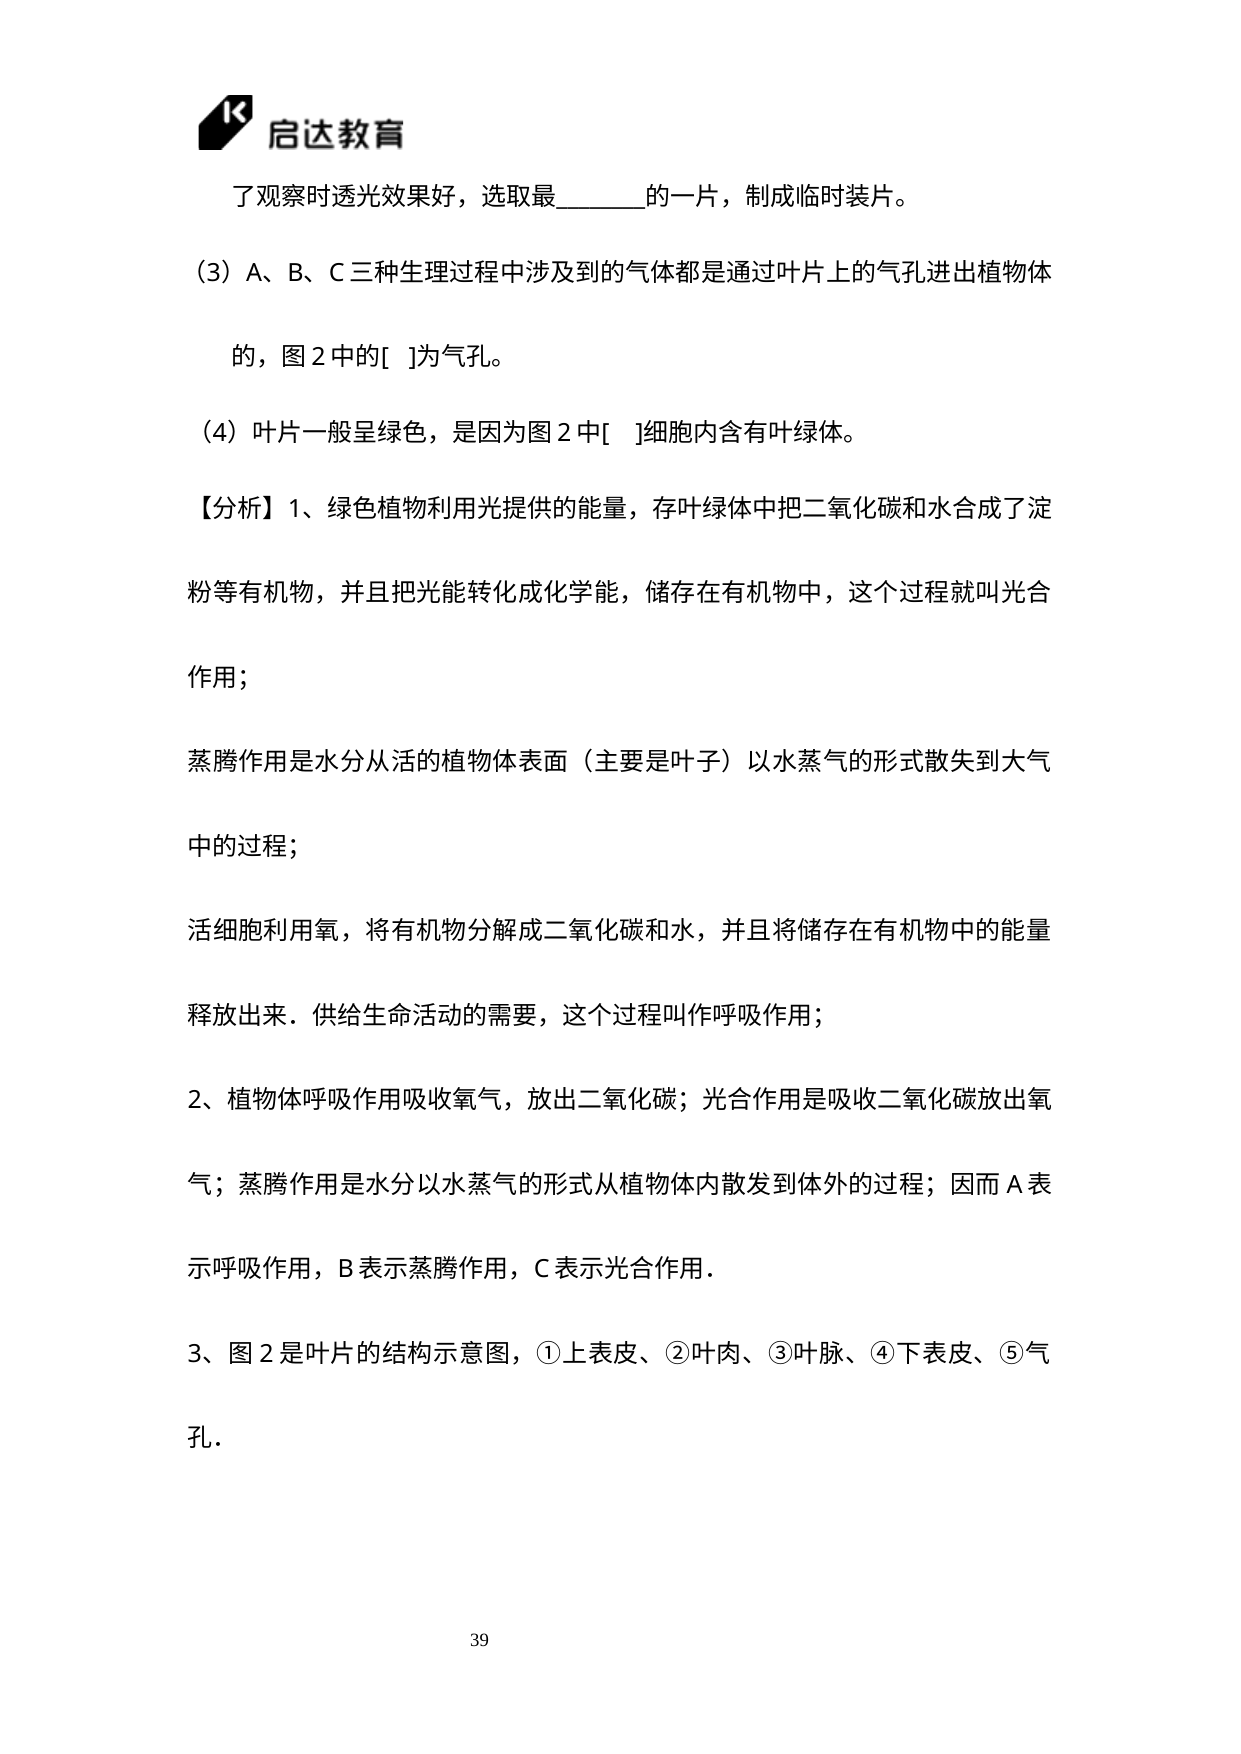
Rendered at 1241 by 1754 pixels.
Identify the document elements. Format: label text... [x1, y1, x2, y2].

text 【分析】1、绿色植物利用光提供的能量，存叶绿体中把二氧化碳和水合成了淀粉等有机物，并且把光能转化成化学能，储存在有机物中，这个过程就叫光合作用； 蒸腾作用是水分从活的植物体表面（主要是叶子）以水蒸气的形式散失到大气中的过程； 活细胞利用氧，将有机物分解成二氧化碳和水，并且将储存在有机物中的能量释放出来．供给生命活动的需要，这个过程叫作呼吸作用； 2、植物体呼吸作用吸收氧气，放出二氧化碳；光合作用是吸收二氧化碳放出氧气；蒸腾作用是水分以水蒸气的形式从植物体内散发到体外的过程；因而A表示呼吸作用，B表示蒸腾作用，C表示光合作用． 3、图2是叶片的结构示意图，①上表皮、②叶肉、③叶脉、④下表皮、⑤气孔． [187, 474, 1053, 1468]
text （4）叶片一般呈绿色，是因为图2中[ ]细胞内含有叶绿体。 [187, 398, 1053, 463]
text （3）A、B、C三种生理过程中涉及到的气体都是通过叶片上的气孔进出植物体的，图2中的[ ]为气孔。 [181, 238, 1053, 387]
picture [198, 95, 404, 150]
text 片，连续快速拉动刀片数次，将切下的薄片放入盛有________的培养皿中。为了观察时透光效果好，选取最________的一片，制成临时装片。 [181, 162, 1053, 227]
